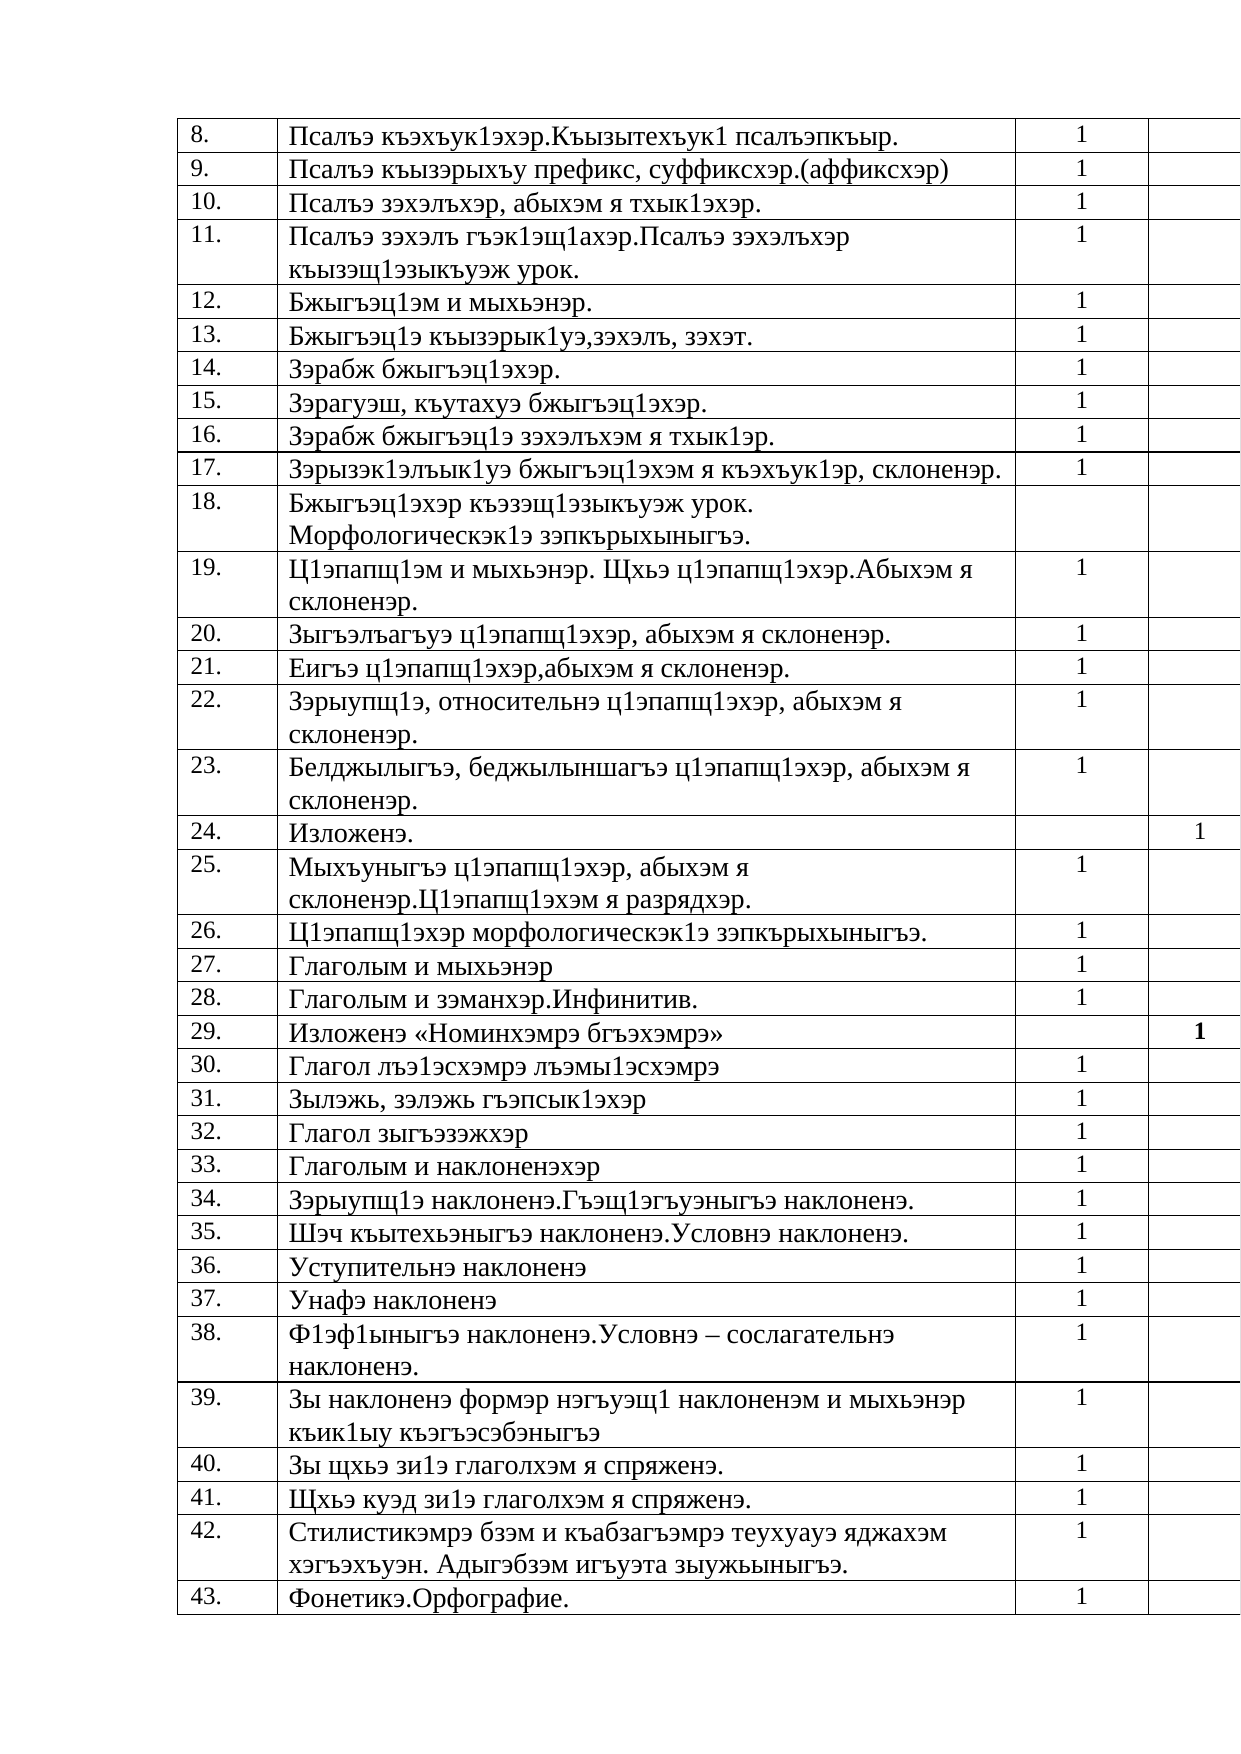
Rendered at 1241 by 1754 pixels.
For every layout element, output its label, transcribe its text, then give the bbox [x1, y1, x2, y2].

table_cell Глагол лъэ1эсхэмрэ лъэмы1эсхэмрэ [278, 1049, 1015, 1082]
table_cell [178, 486, 277, 551]
table_cell [1149, 1049, 1240, 1082]
table_cell [178, 1083, 277, 1115]
table_cell Зыгъэлъагъуэ ц1эпапщ1эхэр, абыхэм я склоненэр. [278, 618, 1015, 650]
table_cell [178, 1116, 277, 1148]
table_cell 1 [1016, 1448, 1148, 1481]
table_cell [1149, 1515, 1240, 1580]
table_cell [178, 651, 277, 683]
table_cell [1149, 552, 1240, 617]
table_cell 1 [1016, 319, 1148, 351]
table_cell 1 [1016, 119, 1148, 152]
table_cell [178, 552, 277, 617]
table_cell [1149, 153, 1240, 185]
table_cell [1149, 949, 1240, 981]
table_cell 1 [1016, 949, 1148, 981]
table_cell [178, 319, 277, 351]
table_cell 1 [1016, 618, 1148, 650]
table_cell [1149, 1250, 1240, 1282]
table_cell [278, 1581, 1015, 1613]
table_cell [1149, 186, 1240, 218]
table_cell [178, 1250, 277, 1282]
table_cell [178, 750, 277, 815]
table_cell [1149, 419, 1240, 451]
table_cell [178, 220, 277, 284]
table_cell [1149, 220, 1240, 284]
table_cell 1 [1016, 220, 1148, 284]
table_cell Зэрабж бжыгъэц1эхэр. [278, 352, 1015, 384]
table_cell Ц1эпапщ1эм и мыхьэнэр. Щхьэ ц1эпапщ1эхэр.Абыхэм я склоненэр. [278, 552, 1015, 617]
table_cell [1149, 386, 1240, 418]
table_cell [178, 386, 277, 418]
table_cell Стилистикэмрэ бзэм и къабзагъэмрэ теухуауэ яджахэм хэгъэхъуэн. Адыгэбзэм игъуэта зыужьыныгъэ. [278, 1515, 1015, 1580]
table_cell 1 [1016, 1049, 1148, 1082]
table_cell 1 [1016, 685, 1148, 749]
table_cell Бжыгъэц1э къызэрык1уэ,зэхэлъ, зэхэт. [278, 319, 1015, 351]
table_cell [1149, 1083, 1240, 1115]
table_cell 1 [1016, 386, 1148, 418]
table_cell [1149, 1317, 1240, 1381]
table_cell [178, 119, 277, 152]
table_cell [1149, 1283, 1240, 1316]
table_cell 1 [1016, 1482, 1148, 1514]
table_cell 1 [1016, 1317, 1148, 1381]
table_cell 1 [1016, 750, 1148, 815]
table_cell [1149, 651, 1240, 683]
table_cell Мыхъуныгъэ ц1эпапщ1эхэр, абыхэм я склоненэр.Ц1эпапщ1эхэм я разрядхэр. [278, 850, 1015, 914]
table_cell 1 [1016, 1216, 1148, 1249]
table_cell 1 [1016, 651, 1148, 683]
table_cell 1 [1016, 1116, 1148, 1148]
table_cell [178, 1581, 277, 1613]
table_cell 1 [1016, 982, 1148, 1015]
table_cell [1149, 1116, 1240, 1148]
table_cell 1 [1016, 1183, 1148, 1215]
table_cell 1 [1016, 1083, 1148, 1115]
table_cell 1 [1016, 1283, 1148, 1316]
table_cell Щхьэ куэд зи1э глаголхэм я спряженэ. [278, 1482, 1015, 1514]
table_cell Зэрызэк1элъык1уэ бжыгъэц1эхэм я къэхъук1эр, склоненэр. [278, 453, 1015, 485]
table_cell [1149, 1150, 1240, 1182]
table_cell [178, 618, 277, 650]
table_cell Зы наклоненэ формэр нэгъуэщ1 наклоненэм и мыхьэнэр къик1ыу къэгъэсэбэныгъэ [278, 1383, 1015, 1447]
table_cell 1 [1016, 153, 1148, 185]
table_cell [1016, 486, 1148, 551]
table_cell [178, 850, 277, 914]
table_cell 1 [1016, 915, 1148, 948]
table_cell Бжыгъэц1эм и мыхьэнэр. [278, 285, 1015, 318]
table_cell [178, 419, 277, 451]
table_cell 1 [1016, 419, 1148, 451]
table_cell [1149, 486, 1240, 551]
table_cell [1149, 285, 1240, 318]
table_cell [178, 949, 277, 981]
table_cell Глаголым и наклоненэхэр [278, 1150, 1015, 1182]
table_cell [178, 1016, 277, 1048]
table_cell 1 [1016, 1515, 1148, 1580]
table_cell Ф1эф1ыныгъэ наклоненэ.Условнэ – сослагательнэ наклоненэ. [278, 1317, 1015, 1381]
table_cell [178, 915, 277, 948]
table_cell [1149, 1581, 1240, 1613]
table_cell [1149, 119, 1240, 152]
table_cell Зэрыупщ1э наклоненэ.Гъэщ1эгъуэныгъэ наклоненэ. [278, 1183, 1015, 1215]
table_cell [1149, 1216, 1240, 1249]
table_cell Зэрыупщ1э, относительнэ ц1эпапщ1эхэр, абыхэм я склоненэр. [278, 685, 1015, 749]
table_cell [1149, 1482, 1240, 1514]
table_cell 1 [1016, 1250, 1148, 1282]
table_cell 1 [1016, 850, 1148, 914]
table_cell Зы щхьэ зи1э глаголхэм я спряженэ. [278, 1448, 1015, 1481]
table_cell [1016, 1016, 1148, 1048]
table_cell [178, 982, 277, 1015]
table_cell Ц1эпапщ1эхэр морфологическэк1э зэпкърыхыныгъэ. [278, 915, 1015, 948]
table_cell 1 [1149, 816, 1240, 848]
table_cell 1 [1016, 352, 1148, 384]
table_cell [1149, 1183, 1240, 1215]
table_cell [178, 1448, 277, 1481]
table_cell Псалъэ къэхъук1эхэр.Къызытехъук1 псалъэпкъыр. [278, 119, 1015, 152]
table_cell [1149, 352, 1240, 384]
table_cell [178, 1216, 277, 1249]
table_cell Еигъэ ц1эпапщ1эхэр,абыхэм я склоненэр. [278, 651, 1015, 683]
table_cell 1 [1016, 552, 1148, 617]
table_cell Зэрабж бжыгъэц1э зэхэлъхэм я тхык1эр. [278, 419, 1015, 451]
table_cell [1149, 453, 1240, 485]
table_cell 1 [1016, 453, 1148, 485]
table_cell [178, 1150, 277, 1182]
table_cell [1149, 982, 1240, 1015]
table_cell Псалъэ зэхэлъхэр, абыхэм я тхык1эхэр. [278, 186, 1015, 218]
table_cell [1149, 1383, 1240, 1447]
table_cell [178, 1283, 277, 1316]
table_cell Глагол зыгъэзэжхэр [278, 1116, 1015, 1148]
table_cell [178, 816, 277, 848]
table_cell 1 [1016, 1383, 1148, 1447]
table_cell Псалъэ зэхэлъ гъэк1эщ1ахэр.Псалъэ зэхэлъхэр къызэщ1эзыкъуэж урок. [278, 220, 1015, 284]
table_cell [178, 1383, 277, 1447]
table_cell 1 [1149, 1016, 1240, 1048]
table_cell Бжыгъэц1эхэр къэзэщ1эзыкъуэж урок. Морфологическэк1э зэпкърыхыныгъэ. [278, 486, 1015, 551]
table_cell [178, 453, 277, 485]
table_cell [1149, 1448, 1240, 1481]
table_cell 1 [1016, 1581, 1148, 1613]
table_cell Зэрагуэш, къутахуэ бжыгъэц1эхэр. [278, 386, 1015, 418]
table_cell [1149, 685, 1240, 749]
table_cell [178, 1317, 277, 1381]
table_cell Изложенэ «Номинхэмрэ бгъэхэмрэ» [278, 1016, 1015, 1048]
table_cell Глаголым и мыхьэнэр [278, 949, 1015, 981]
table_cell [1149, 750, 1240, 815]
table_cell [178, 186, 277, 218]
table_cell [178, 285, 277, 318]
table_cell [178, 153, 277, 185]
table_cell [1149, 915, 1240, 948]
table_cell [178, 1482, 277, 1514]
table_cell [1149, 319, 1240, 351]
table_cell Белджылыгъэ, беджылыншагъэ ц1эпапщ1эхэр, абыхэм я склоненэр. [278, 750, 1015, 815]
table_cell 1 [1016, 186, 1148, 218]
table_cell Уступительнэ наклоненэ [278, 1250, 1015, 1282]
table_cell 1 [1016, 1150, 1148, 1182]
table_cell [1149, 850, 1240, 914]
table_cell Псалъэ къызэрыхъу префикс, суффиксхэр.(аффиксхэр) [278, 153, 1015, 185]
table_cell [1016, 816, 1148, 848]
table_cell [178, 1049, 277, 1082]
table_cell Изложенэ. [278, 816, 1015, 848]
table_cell [178, 352, 277, 384]
table_cell [178, 1515, 277, 1580]
table_cell [1149, 618, 1240, 650]
table_cell Шэч къытехьэныгъэ наклоненэ.Условнэ наклоненэ. [278, 1216, 1015, 1249]
table_cell [178, 685, 277, 749]
table_cell Унафэ наклоненэ [278, 1283, 1015, 1316]
table_cell [178, 1183, 277, 1215]
table_cell Зылэжь, зэлэжь гъэпсык1эхэр [278, 1083, 1015, 1115]
table_cell Глаголым и зэманхэр.Инфинитив. [278, 982, 1015, 1015]
table_cell 1 [1016, 285, 1148, 318]
